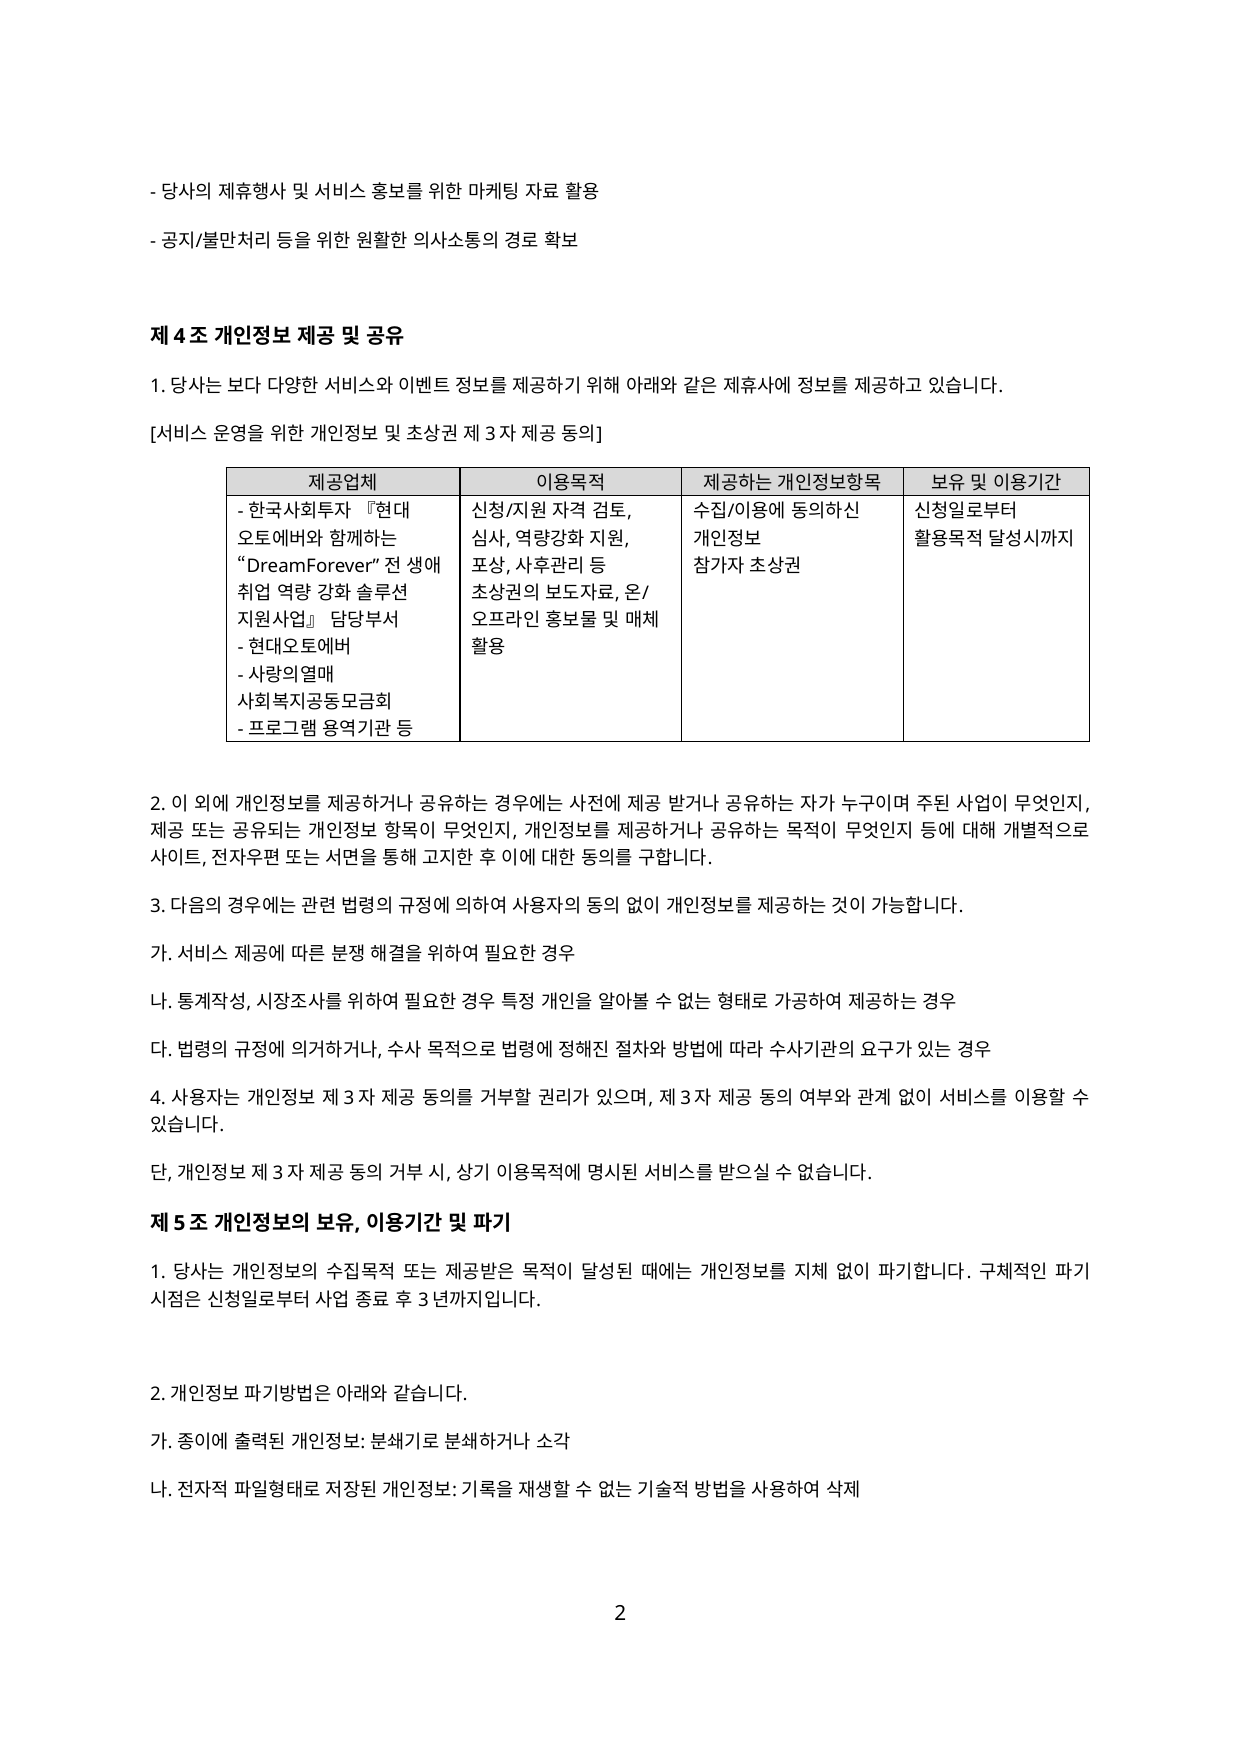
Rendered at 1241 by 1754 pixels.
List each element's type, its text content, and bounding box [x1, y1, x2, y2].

table_cell 신청일로부터 활용목적 달성시까지 [904, 496, 1089, 741]
text 나. 통계작성, 시장조사를 위하여 필요한 경우 특정 개인을 알아볼 수 없는 형태로 가공하여 제공하는 경우 [150, 987, 1090, 1014]
text 단, 개인정보 제3자 제공 동의 거부 시, 상기 이용목적에 명시된 서비스를 받으실 수 없습니다. [150, 1158, 1090, 1185]
text 2. 이 외에 개인정보를 제공하거나 공유하는 경우에는 사전에 제공 받거나 공유하는 자가 누구이며 주된 사업이 무엇인지, 제공 또는 공유되는 개인정보 항목이 무엇인지, 개인정보를 제공하거나 공유하는 목적이 무엇인지 등에 대해 개별적으로 사이트, 전자우편 또는 서면을 통해 고지한 후 이에 대한 동의를 구합니다. [150, 788, 1090, 870]
text - 공지/불만처리 등을 위한 원활한 의사소통의 경로 확보 [150, 225, 1090, 252]
table_header 이용목적 [461, 468, 681, 495]
table_cell 수집/이용에 동의하신 개인정보 참가자 초상권 [682, 496, 903, 741]
text 1. 당사는 보다 다양한 서비스와 이벤트 정보를 제공하기 위해 아래와 같은 제휴사에 정보를 제공하고 있습니다. [150, 371, 1090, 398]
text - 당사의 제휴행사 및 서비스 홍보를 위한 마케팅 자료 활용 [150, 177, 1090, 204]
table_header 보유 및 이용기간 [904, 468, 1089, 495]
table_cell - 한국사회투자 『현대 오토에버와 함께하는 “DreamForever” 전 생애 취업 역량 강화 솔루션 지원사업』 담당부서 - 현대오토에버 - 사랑의열매 사회복지공동모금회 - 프로그램 용역기관 등 [227, 496, 459, 741]
table_header 제공업체 [227, 468, 459, 495]
text 4. 사용자는 개인정보 제3자 제공 동의를 거부할 권리가 있으며, 제3자 제공 동의 여부와 관계 없이 서비스를 이용할 수 있습니다. [150, 1083, 1090, 1137]
table_cell 신청/지원 자격 검토, 심사, 역량강화 지원, 포상, 사후관리 등 초상권의 보도자료, 온/오프라인 홍보물 및 매체 활용 [461, 496, 681, 741]
text 다. 법령의 규정에 의거하거나, 수사 목적으로 법령에 정해진 절차와 방법에 따라 수사기관의 요구가 있는 경우 [150, 1034, 1090, 1062]
text 2. 개인정보 파기방법은 아래와 같습니다. [150, 1378, 1090, 1406]
text [서비스 운영을 위한 개인정보 및 초상권 제3자 제공 동의] [150, 419, 1090, 446]
text 가. 서비스 제공에 따른 분쟁 해결을 위하여 필요한 경우 [150, 938, 1090, 966]
text 제4조 개인정보 제공 및 공유 [150, 319, 1090, 350]
text 나. 전자적 파일형태로 저장된 개인정보: 기록을 재생할 수 없는 기술적 방법을 사용하여 삭제 [150, 1474, 1090, 1502]
text 제5조 개인정보의 보유, 이용기간 및 파기 [150, 1206, 1090, 1236]
text 가. 종이에 출력된 개인정보: 분쇄기로 분쇄하거나 소각 [150, 1427, 1090, 1454]
table_header 제공하는 개인정보항목 [682, 468, 903, 495]
text 3. 다음의 경우에는 관련 법령의 규정에 의하여 사용자의 동의 없이 개인정보를 제공하는 것이 가능합니다. [150, 891, 1090, 918]
text 1. 당사는 개인정보의 수집목적 또는 제공받은 목적이 달성된 때에는 개인정보를 지체 없이 파기합니다. 구체적인 파기 시점은 신청일로부터 사업 종료 후 3년까지입니다. [150, 1257, 1090, 1311]
